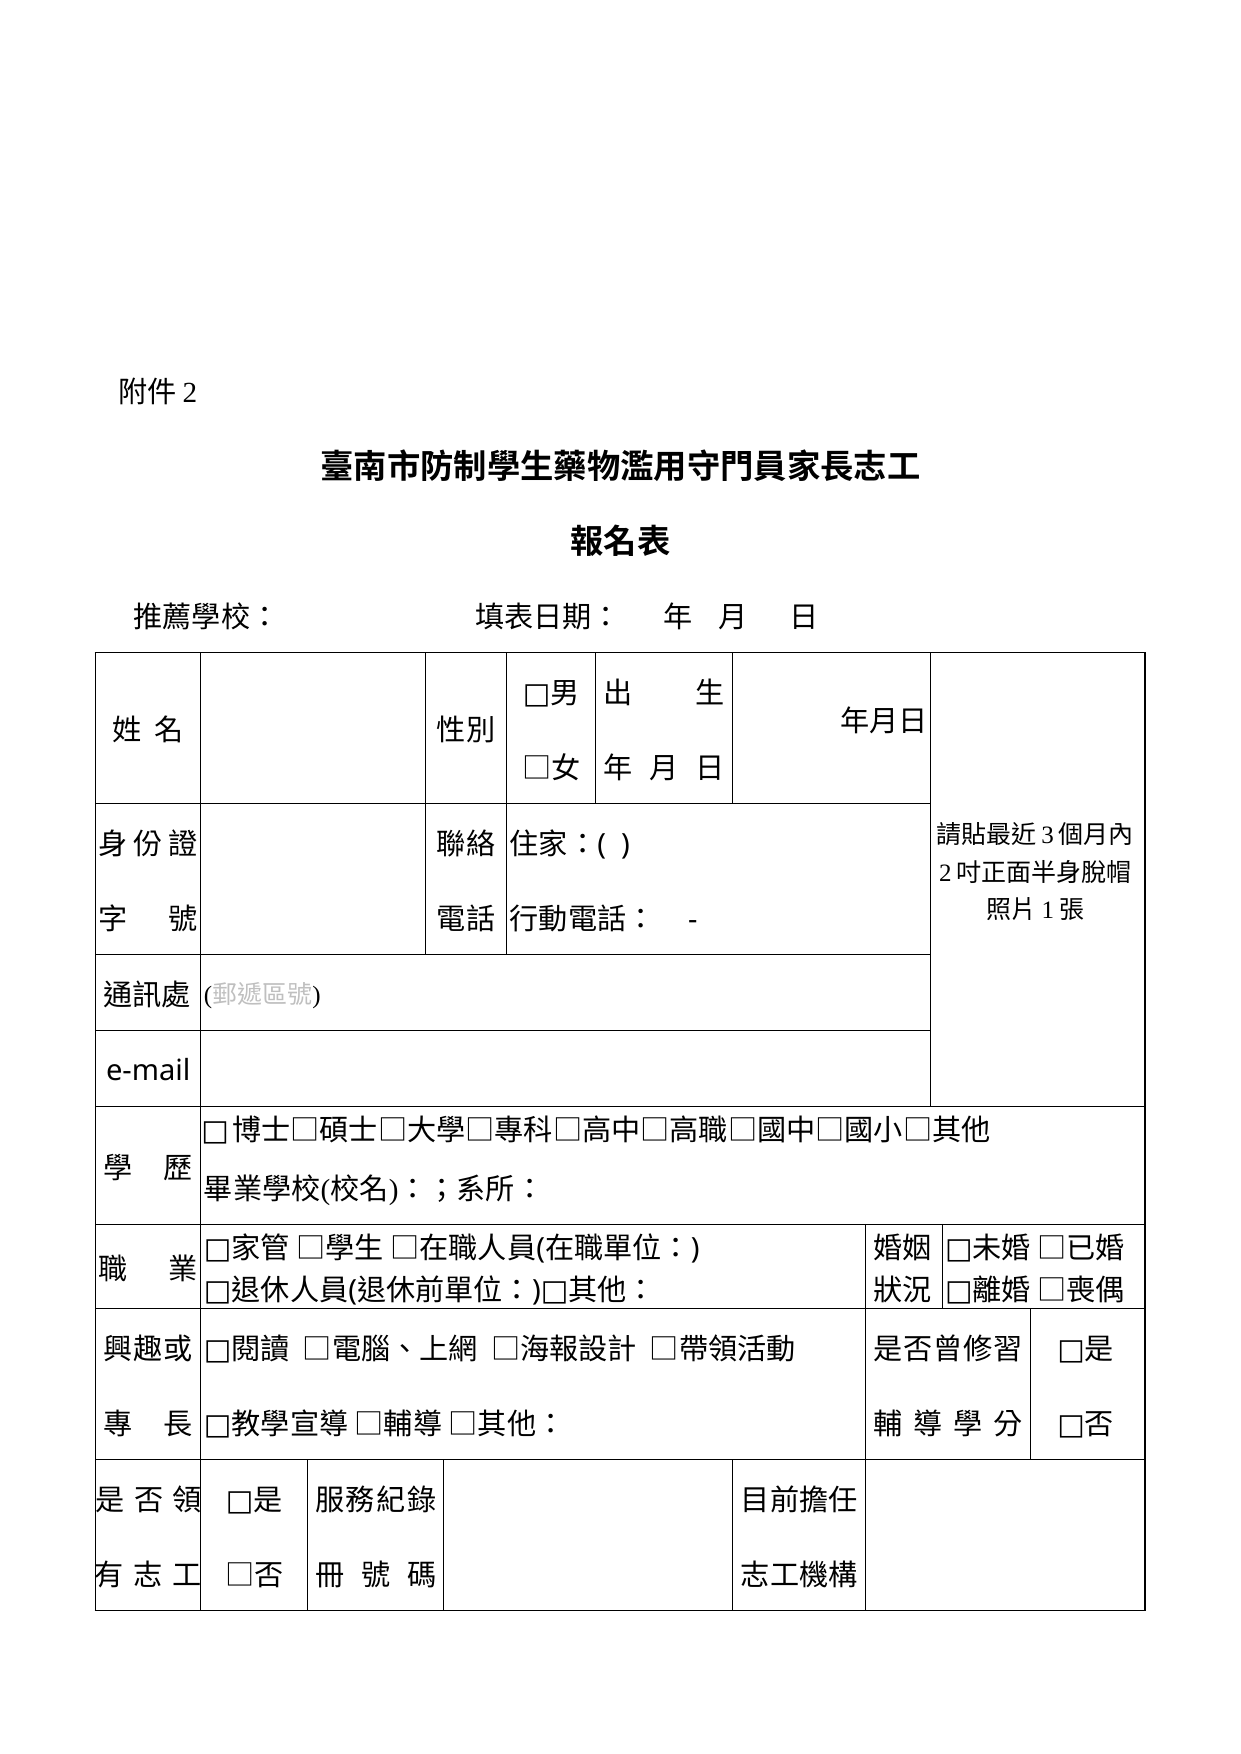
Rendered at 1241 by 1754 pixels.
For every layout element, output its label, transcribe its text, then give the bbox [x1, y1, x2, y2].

table_header 年月日 [733, 653, 930, 803]
table_header 出 生 年月日 [596, 653, 732, 803]
text 附件2 [118, 352, 1122, 427]
table_cell [201, 804, 425, 954]
table_cell 職業 [96, 1225, 200, 1308]
table_cell (郵遞區號) [201, 955, 930, 1030]
table_cell 婚姻狀況 [866, 1225, 942, 1308]
table_cell [866, 1460, 1144, 1610]
table_cell 身份證 字號 [96, 804, 200, 954]
table_cell 聯絡 電話 [426, 804, 506, 954]
table_cell 興趣或 專長 [96, 1309, 200, 1459]
table_cell □未婚 □已婚 □離婚 □喪偶 [943, 1225, 1144, 1308]
text 臺南市防制學生藥物濫用守門員家長志工 [118, 427, 1122, 502]
table_cell □閱讀 □電腦、上網 □海報設計 □帶領活動 □教學宣導 □輔導 □其他： [201, 1309, 865, 1459]
table_header 性別 [426, 653, 506, 803]
table_cell 是否領有志工服務紀錄冊 [96, 1460, 200, 1610]
table_cell 通訊處 [96, 955, 200, 1030]
table_cell e-mail [96, 1031, 200, 1106]
table_cell 住家：( ) 行動電話： - [507, 804, 930, 954]
text 報名表 [118, 502, 1122, 577]
table_cell □是 □否 [201, 1460, 307, 1610]
table_cell 是否曾修習 輔導學分 [866, 1309, 1030, 1459]
table_cell □家管 □學生 □在職人員(在職單位：) □退休人員(退休前單位：)□其他： [201, 1225, 865, 1308]
text 推薦學校： 填表日期： 年 月 日 [118, 577, 1122, 652]
table_header 請貼最近3個月內 2吋正面半身脫帽照片1張 [931, 653, 1144, 1106]
table_header 姓 名 [96, 653, 200, 803]
table_cell 博士□碩士□大學□專科□高中□高職□國中□國小□其他 畢業學校(校名)：；系所： [201, 1107, 1144, 1224]
table_cell 服務紀錄冊號碼 [308, 1460, 443, 1610]
table_cell 目前擔任志工機構 [733, 1460, 865, 1610]
table_cell 學 歷 [96, 1107, 200, 1224]
table_header [201, 653, 425, 803]
table_cell [444, 1460, 732, 1610]
table_cell [201, 1031, 930, 1106]
table_header □男 □女 [507, 653, 595, 803]
table_cell □是 □否 [1031, 1309, 1144, 1459]
